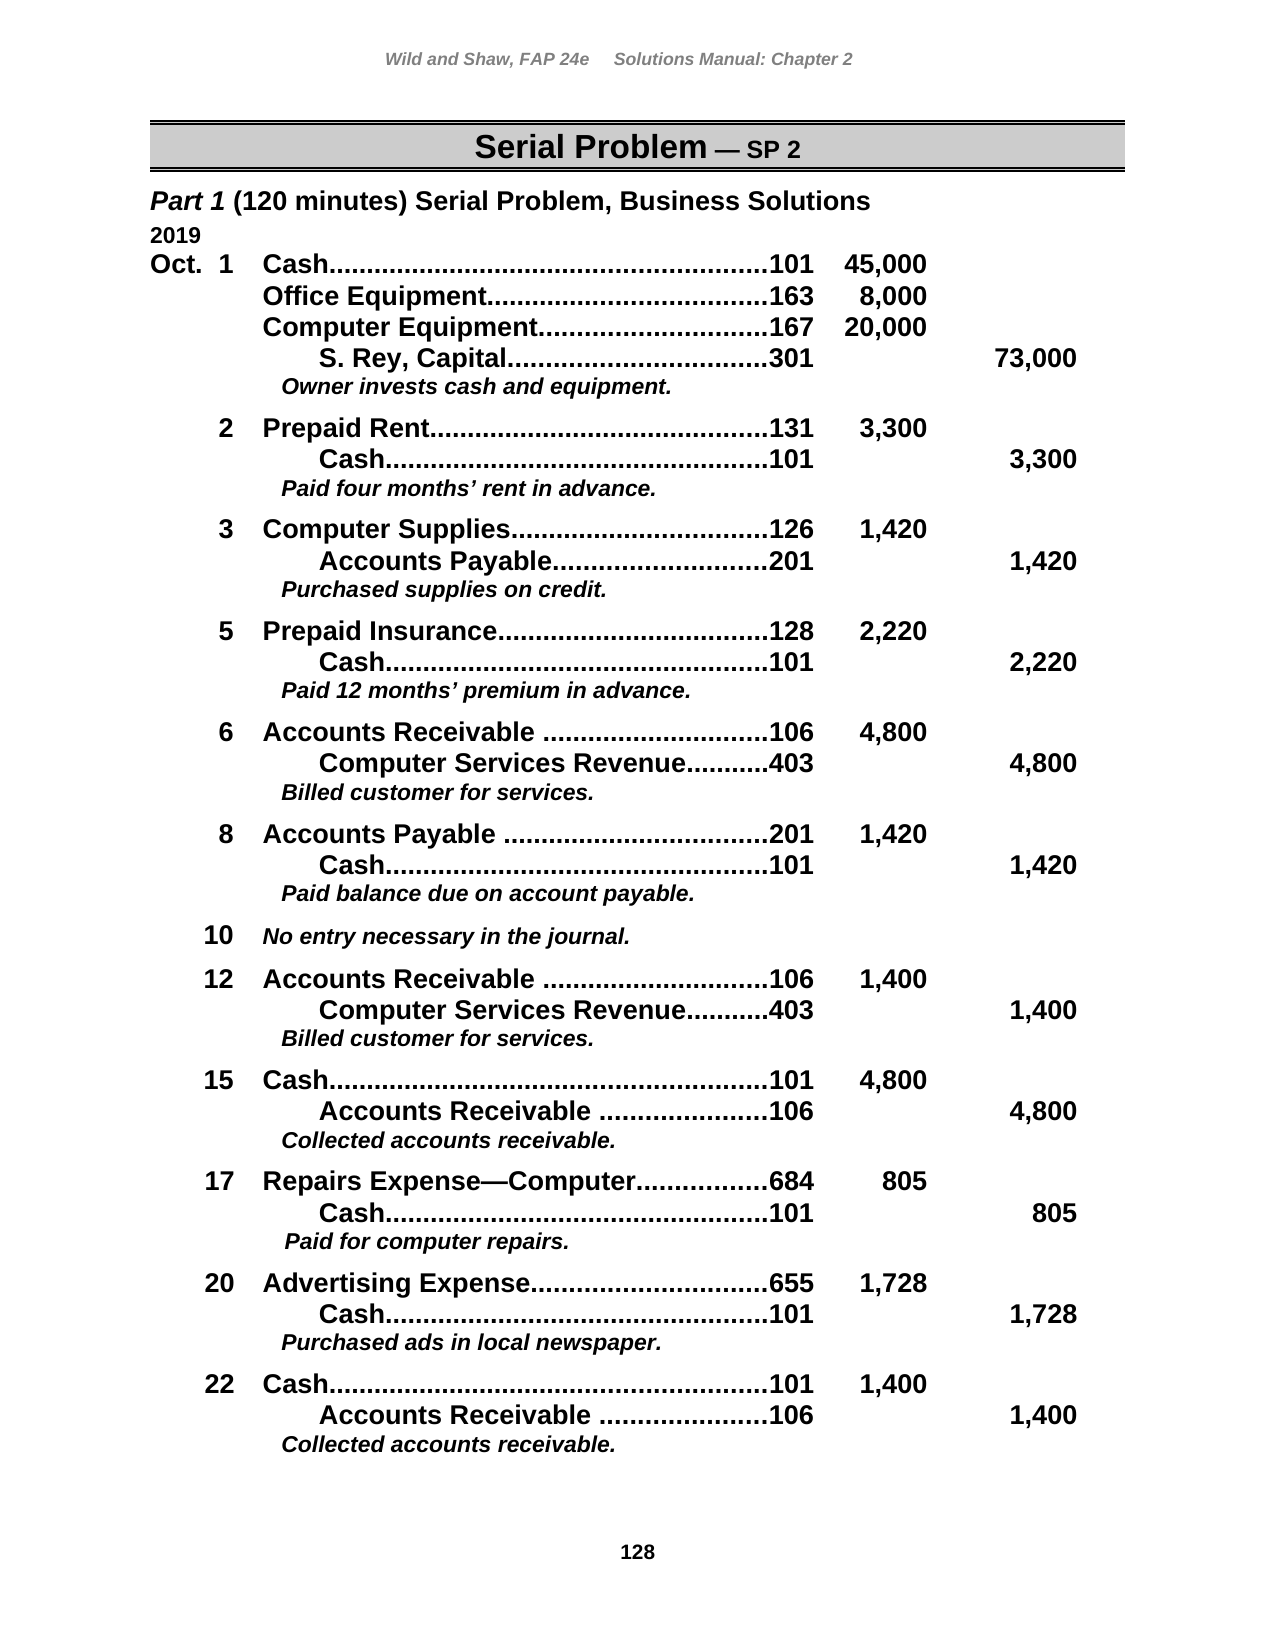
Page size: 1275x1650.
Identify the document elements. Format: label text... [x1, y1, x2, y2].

text Accounts Receivable 106 1,400 [150, 1399, 1125, 1431]
text Accounts Receivable 106 4,800 [150, 1095, 1125, 1127]
text 2 Prepaid Rent 131 3,300 [150, 412, 1125, 443]
text Purchased ads in local newspaper. [150, 1329, 758, 1356]
text 20 Advertising Expense 655 1,728 [150, 1267, 1125, 1298]
text 3 Computer Supplies 126 1,420 [150, 513, 1125, 545]
text Cash 101 805 [150, 1197, 1125, 1228]
text 8 Accounts Payable 201 1,420 [150, 818, 1125, 849]
text 10 No entry necessary in the journal. [150, 919, 1125, 950]
text 2019 [150, 222, 1125, 248]
text S. Rey, Capital 301 73,000 [150, 342, 1125, 373]
text Paid four months’ rent in advance. [150, 475, 758, 501]
text Paid 12 months’ premium in advance. [150, 677, 778, 704]
text 6 Accounts Receivable 106 4,800 [150, 716, 1125, 747]
subtitle Part 1 (120 minutes) Serial Problem, Business Solutions [150, 184, 1125, 216]
text Collected accounts receivable. [150, 1431, 758, 1457]
text Owner invests cash and equipment. [150, 373, 758, 400]
text Billed customer for services. [150, 1025, 758, 1052]
text Cash 101 2,220 [150, 646, 1125, 677]
text 5 Prepaid Insurance 128 2,220 [150, 615, 1125, 646]
text Office Equipment 163 8,000 [150, 279, 1125, 311]
text 17 Repairs Expense—Computer 684 805 [150, 1165, 1125, 1197]
text Cash 101 1,728 [150, 1298, 1125, 1329]
text Oct. 1 Cash 101 45,000 [150, 248, 1125, 279]
text Computer Services Revenue 403 1,400 [150, 994, 1125, 1025]
text Computer Services Revenue 403 4,800 [150, 747, 1125, 779]
text Serial Problem — SP 2 [150, 125, 1125, 167]
text Billed customer for services. [150, 779, 758, 805]
text Computer Equipment 167 20,000 [150, 311, 1125, 342]
text Purchased supplies on credit. [150, 576, 758, 602]
text 22 Cash 101 1,400 [150, 1368, 1125, 1399]
text Paid for computer repairs. [150, 1228, 1125, 1254]
text 12 Accounts Receivable 106 1,400 [150, 963, 1125, 994]
text Cash 101 1,420 [150, 849, 1125, 880]
text Accounts Payable 201 1,420 [150, 545, 1125, 576]
text Collected accounts receivable. [150, 1127, 758, 1153]
text Cash 101 3,300 [150, 443, 1125, 475]
text 15 Cash 101 4,800 [150, 1064, 1125, 1095]
text Paid balance due on account payable. [150, 880, 778, 906]
